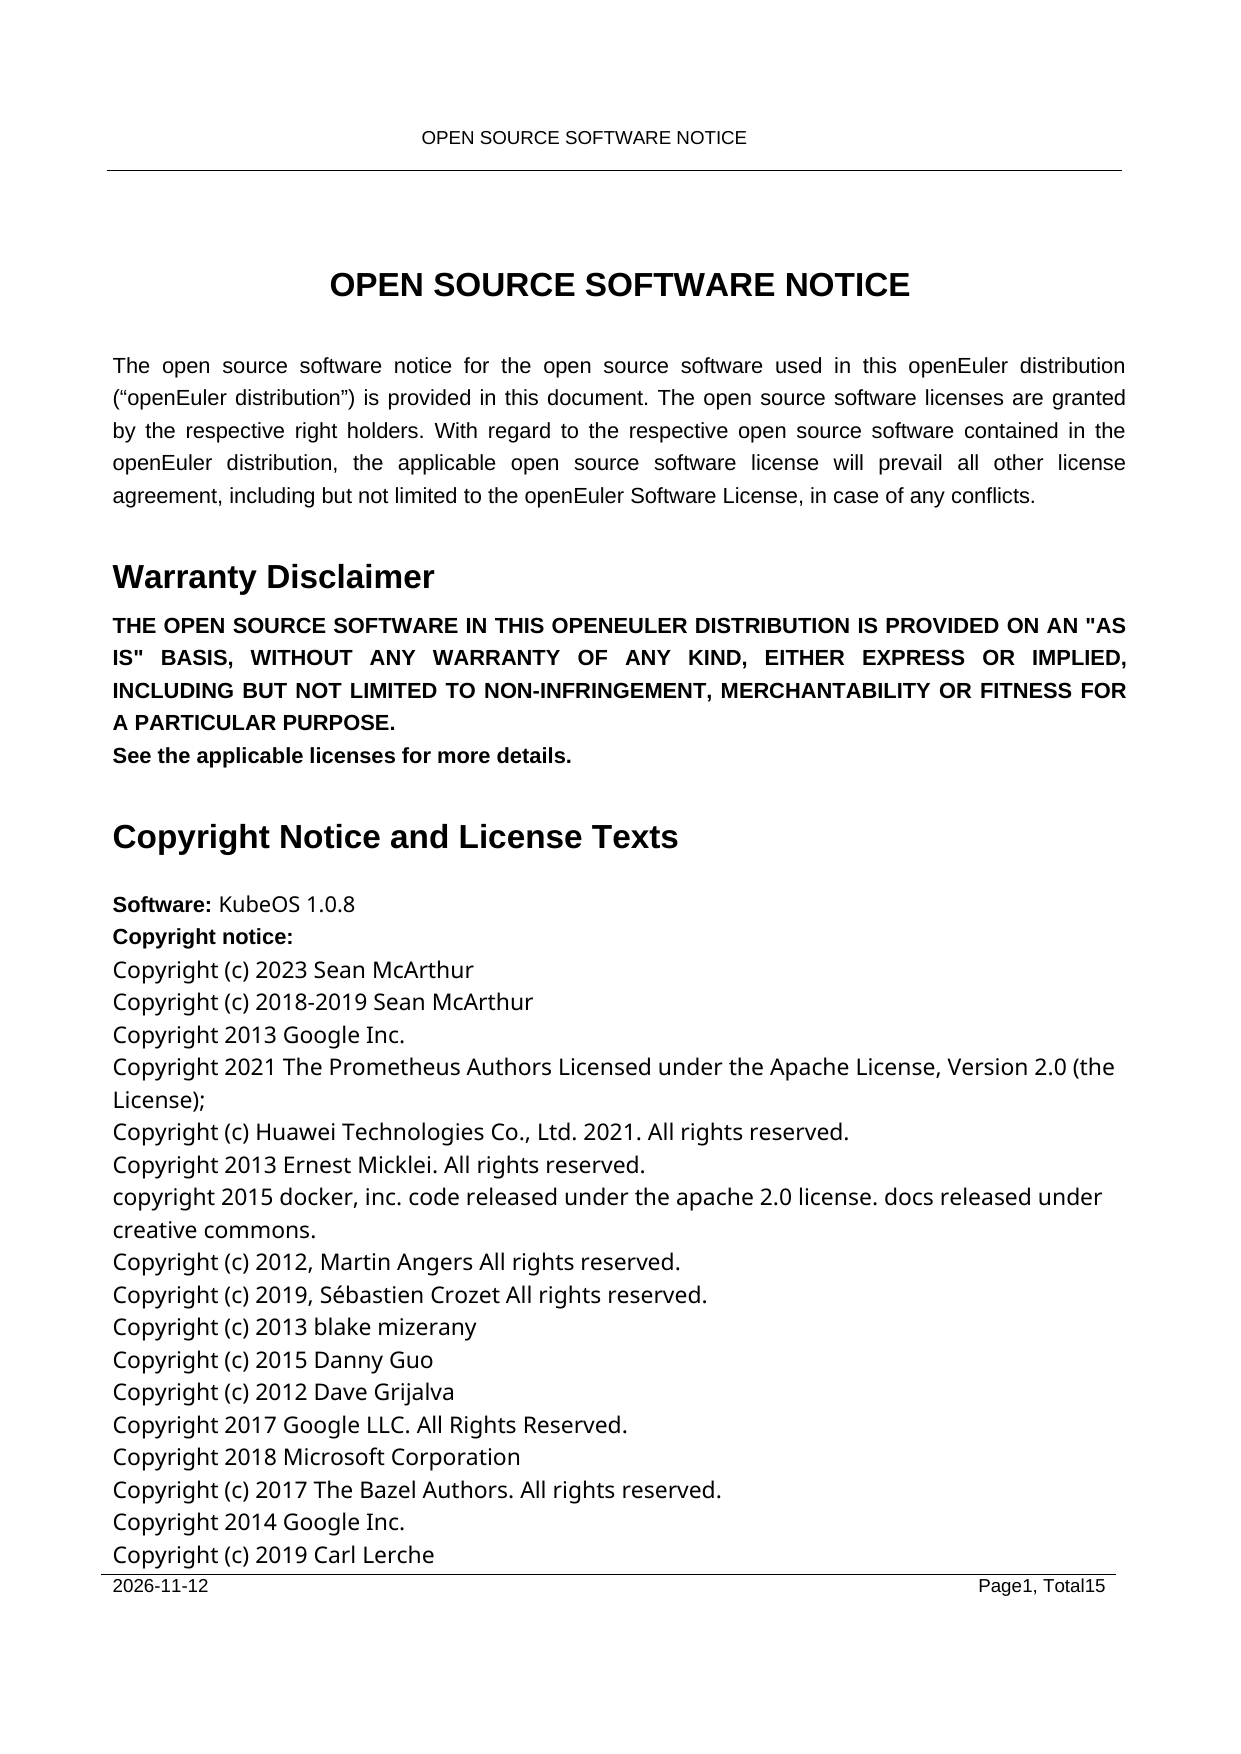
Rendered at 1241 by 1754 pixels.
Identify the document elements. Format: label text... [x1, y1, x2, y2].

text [112, 953, 1128, 1571]
text Copyright notice: [112, 921, 1128, 953]
text The open source software notice for the open source software used in this openEuler distribution (“openEuler distribution”) is provided in this document. The open source software licenses are granted by the respective right holders. With regard to the respective open source software contained in the openEuler distribution, the applicable open source software license will prevail all other license agreement, including but not limited to the openEuler Software License, in case of any conflicts. [112, 349, 1128, 511]
text Warranty Disclaimer [112, 544, 1128, 609]
text OPEN SOURCE SOFTWARE NOTICE [112, 251, 1128, 316]
text Copyright Notice and License Texts [112, 804, 1128, 869]
text Software: KubeOS 1.0.8 [112, 888, 1128, 921]
text THE OPEN SOURCE SOFTWARE IN THIS OPENEULER DISTRIBUTION IS PROVIDED ON AN "AS IS" BASIS, WITHOUT ANY WARRANTY OF ANY KIND, EITHER EXPRESS OR IMPLIED, INCLUDING BUT NOT LIMITED TO NON-INFRINGEMENT, MERCHANTABILITY OR FITNESS FOR A PARTICULAR PURPOSE. See the applicable licenses for more details. [112, 609, 1128, 771]
